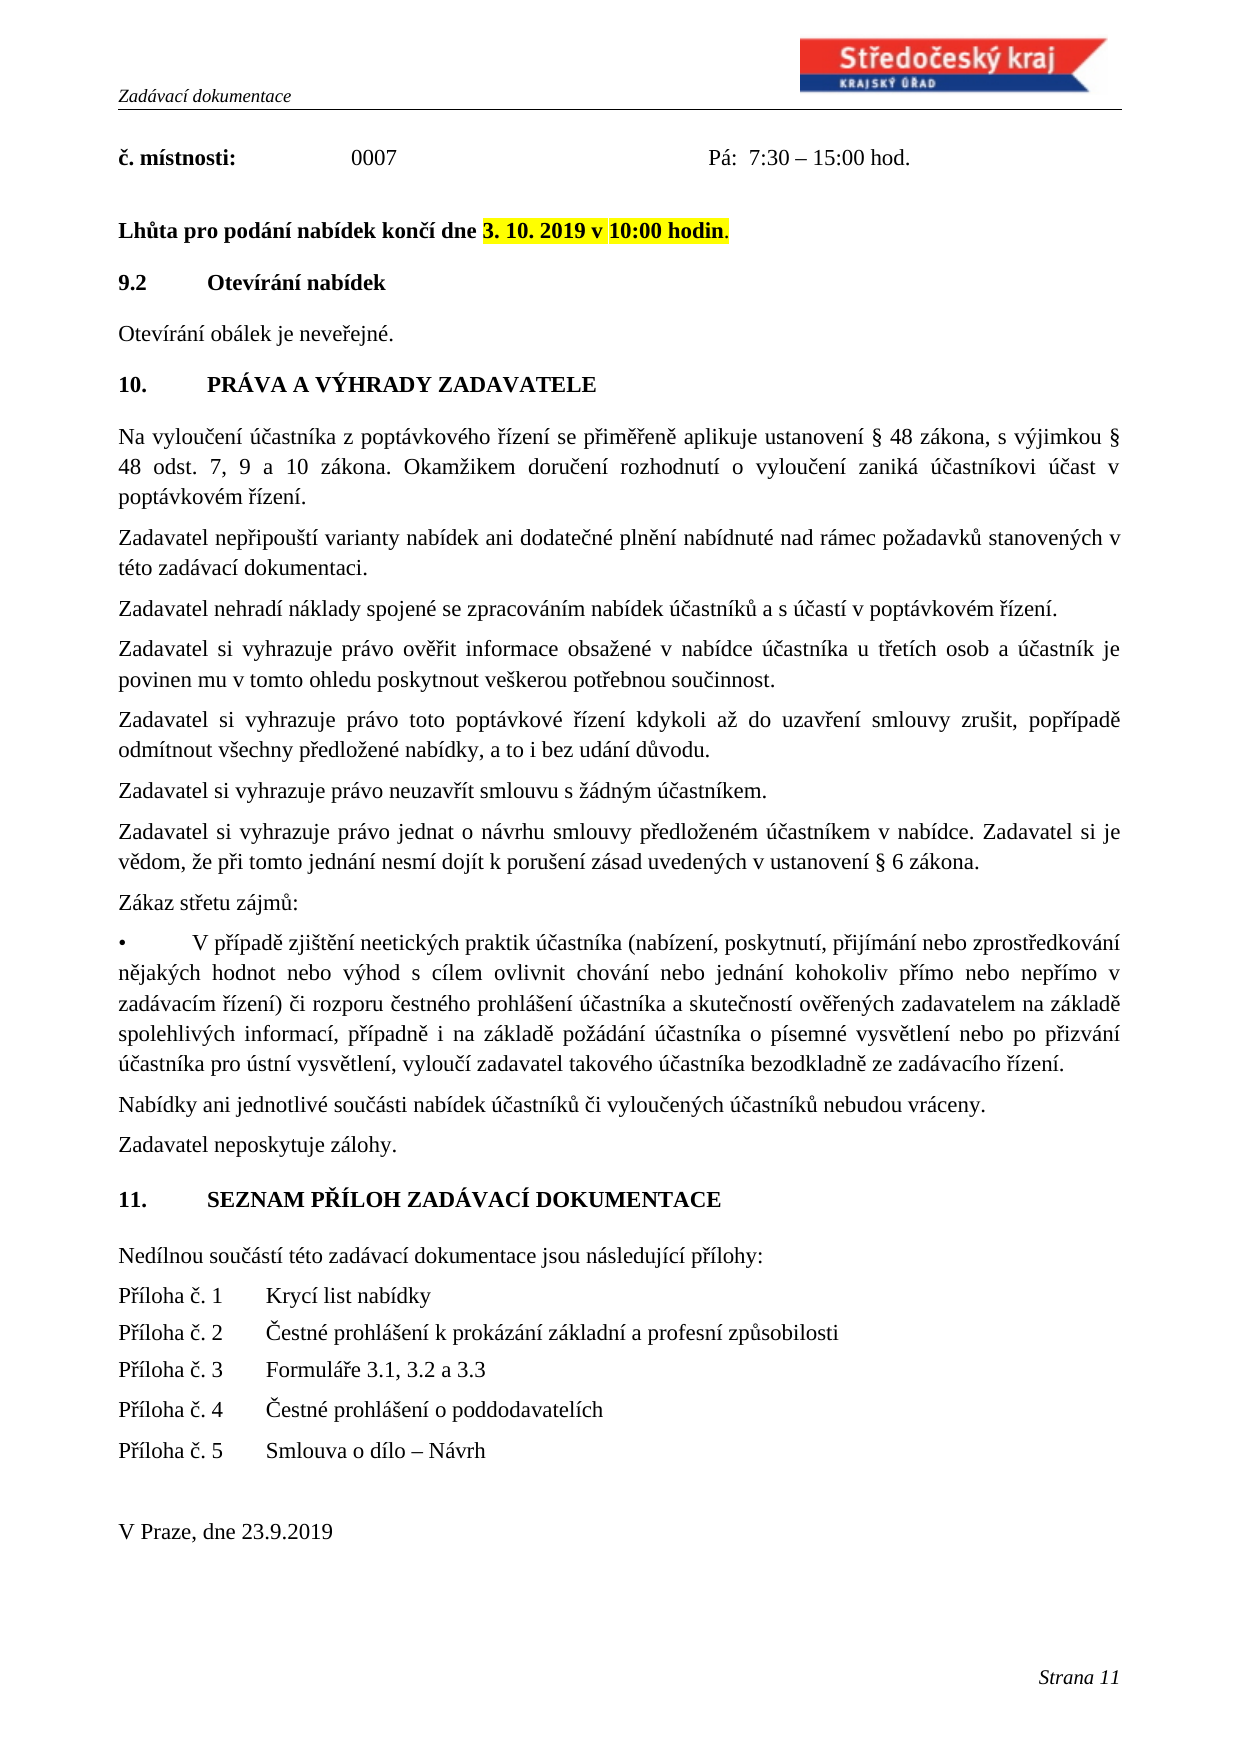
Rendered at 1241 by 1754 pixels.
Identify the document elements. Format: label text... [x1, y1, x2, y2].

text V Praze, dne 23.9.2019 [118, 1518, 1122, 1545]
text Otevírání nabídek [118, 269, 1122, 295]
text Příloha č. 3 Formuláře 3.1, 3.2 a 3.3 [118, 1356, 1122, 1382]
text Zadavatel si vyhrazuje právo neuzavřít smlouvu s žádným účastníkem. [118, 777, 1122, 803]
text Nabídky ani jednotlivé součásti nabídek účastníků či vyloučených účastníků nebudou vráceny. [118, 1091, 1122, 1117]
text Příloha č. 2 Čestné prohlášení k prokázání základní a profesní způsobilosti [118, 1319, 1122, 1345]
text Na vyloučení účastníka z poptávkového řízení se přiměřeně aplikuje ustanovení § 48 zákona, s výjimkou § 48 odst. 7, 9 a 10 zákona. Okamžikem doručení rozhodnutí o vyloučení zaniká účastníkovi účast v poptávkovém řízení. [118, 423, 1122, 510]
text Otevírání obálek je neveřejné. [118, 320, 1122, 347]
text Zadavatel si vyhrazuje právo jednat o návrhu smlouvy předloženém účastníkem v nabídce. Zadavatel si je vědom, že při tomto jednání nesmí dojít k porušení zásad uvedených v ustanovení § 6 zákona. [118, 818, 1122, 874]
text PRÁVA A VÝHRADY ZADAVATELE [118, 372, 1122, 398]
text Zákaz střetu zájmů: [118, 888, 1122, 915]
picture [798, 34, 1108, 94]
text • V případě zjištění neetických praktik účastníka (nabízení, poskytnutí, přijímání nebo zprostředkování nějakých hodnot nebo výhod s cílem ovlivnit chování nebo jednání kohokoliv přímo nebo nepřímo v zadávacím řízení) či rozporu čestného prohlášení účastníka a skutečností ověřených zadavatelem na základě spolehlivých informací, případně i na základě požádání účastníka o písemné vysvětlení nebo po přizvání účastníka pro ústní vysvětlení, vyloučí zadavatel takového účastníka bezodkladně ze zadávacího řízení. [118, 929, 1122, 1076]
text č. místnosti: 0007 Pá: 7:30 – 15:00 hod. [118, 144, 1122, 170]
text SEZNAM PŘÍLOH ZADÁVACÍ DOKUMENTACE [118, 1186, 1122, 1213]
text Příloha č. 4 Čestné prohlášení o poddodavatelích [118, 1396, 1122, 1423]
text Lhůta pro podání nabídek končí dne 3. 10. 2019 v 10:00 hodin. [118, 217, 1122, 244]
text Zadavatel neposkytuje zálohy. [118, 1131, 1122, 1158]
text Příloha č. 1 Krycí list nabídky [118, 1282, 1122, 1309]
text Zadavatel nepřipouští varianty nabídek ani dodatečné plnění nabídnuté nad rámec požadavků stanovených v této zadávací dokumentaci. [118, 524, 1122, 581]
text Zadavatel si vyhrazuje právo ověřit informace obsažené v nabídce účastníka u třetích osob a účastník je povinen mu v tomto ohledu poskytnout veškerou potřebnou součinnost. [118, 635, 1122, 692]
text Příloha č. 5 Smlouva o dílo – Návrh [118, 1437, 1122, 1463]
text Zadavatel nehradí náklady spojené se zpracováním nabídek účastníků a s účastí v poptávkovém řízení. [118, 595, 1122, 621]
text Zadavatel si vyhrazuje právo toto poptávkové řízení kdykoli až do uzavření smlouvy zrušit, popřípadě odmítnout všechny předložené nabídky, a to i bez udání důvodu. [118, 706, 1122, 763]
text Nedílnou součástí této zadávací dokumentace jsou následující přílohy: [118, 1242, 1122, 1268]
